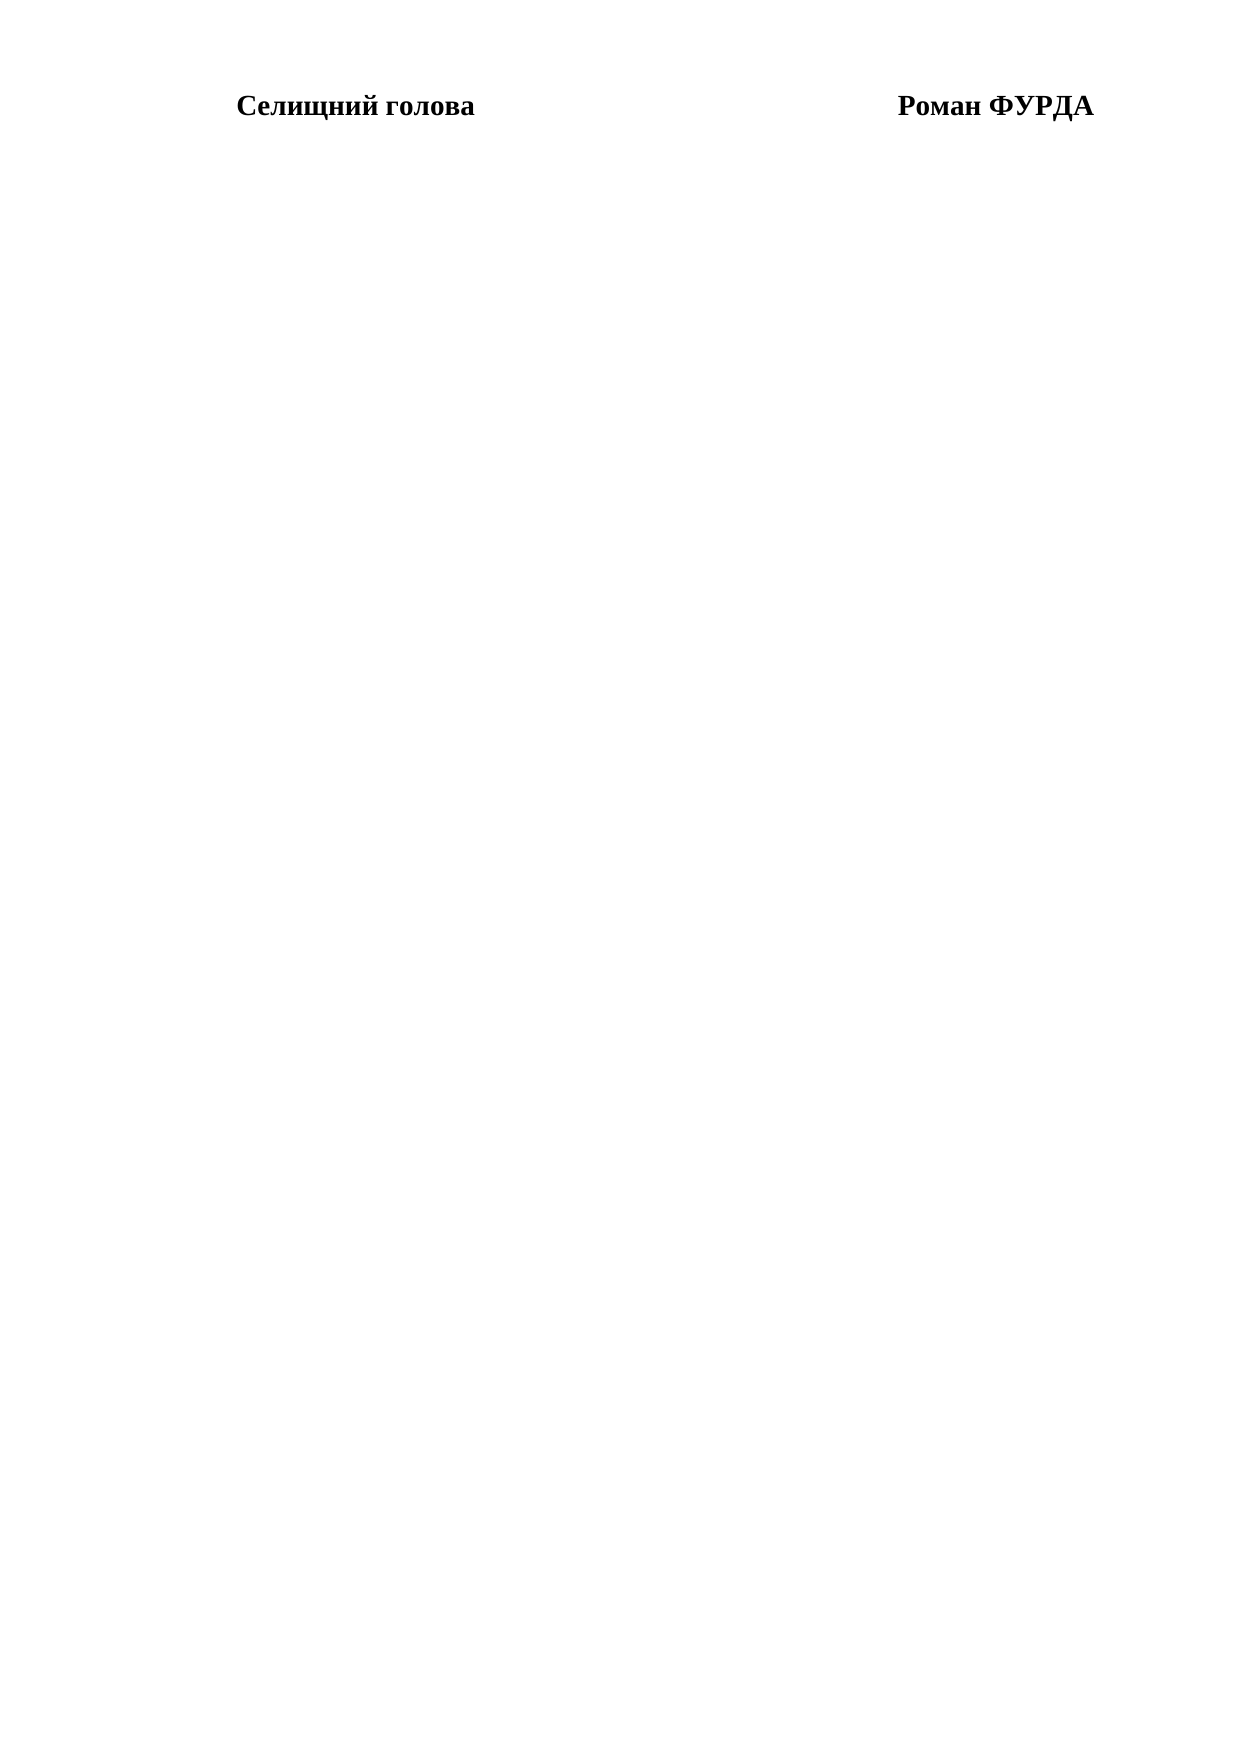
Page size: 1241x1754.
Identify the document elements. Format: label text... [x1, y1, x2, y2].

list Селищний голова Роман ФУРДА [236, 88, 1152, 122]
